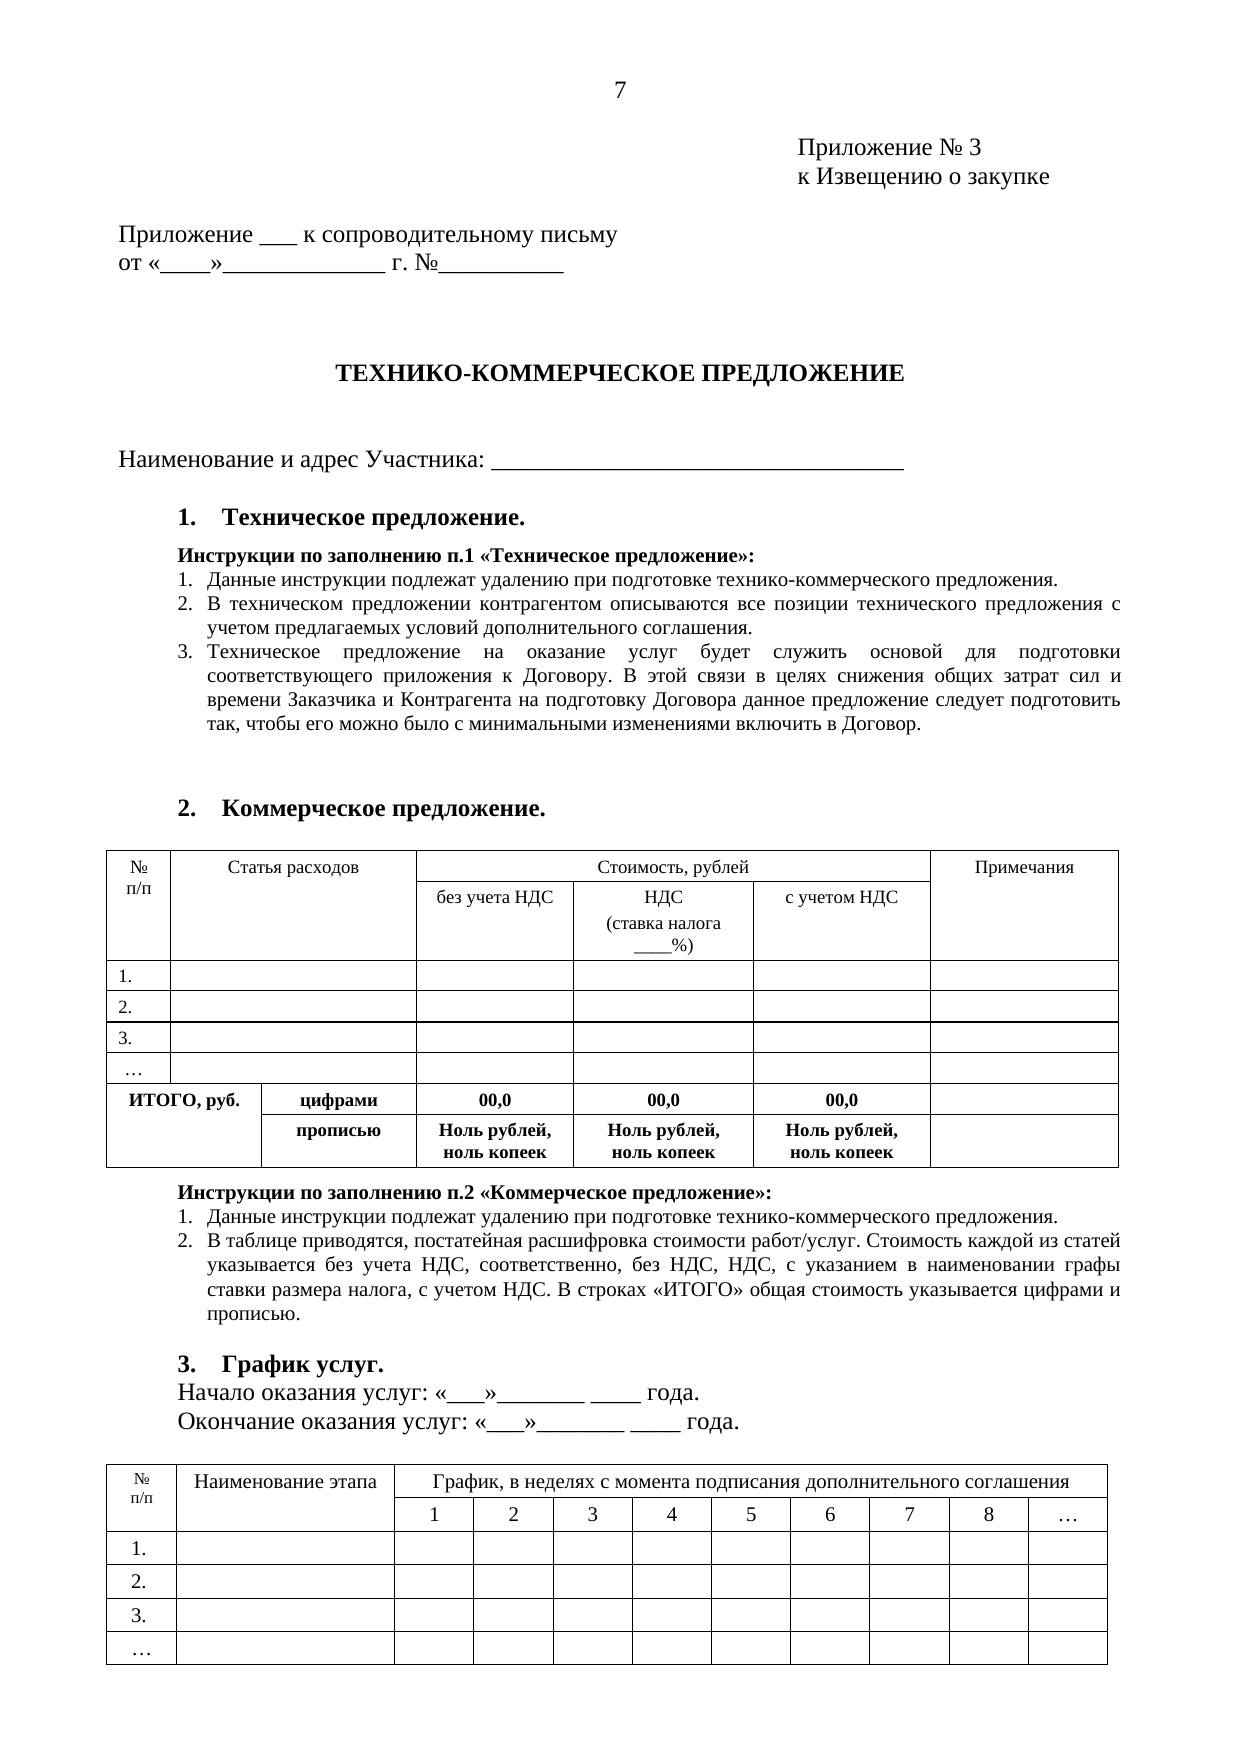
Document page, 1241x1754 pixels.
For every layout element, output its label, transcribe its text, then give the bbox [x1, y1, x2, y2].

table_cell [931, 1084, 1118, 1114]
table_cell [633, 1532, 711, 1564]
table_cell [474, 1532, 553, 1564]
table_header № п/п [107, 851, 170, 959]
table_cell [574, 1023, 753, 1052]
table_cell 2. [107, 1565, 176, 1597]
table_cell [754, 961, 930, 990]
table_cell [931, 1053, 1118, 1083]
table_cell [870, 1532, 949, 1564]
table_cell 5 [712, 1498, 790, 1531]
table_cell 2 [474, 1498, 553, 1531]
table_cell … [1029, 1498, 1107, 1531]
table_cell [177, 1599, 394, 1631]
table_cell 8 [950, 1498, 1028, 1531]
table_header Примечания [931, 851, 1118, 959]
table_cell [554, 1532, 632, 1564]
table_cell 3 [554, 1498, 632, 1531]
table_cell [107, 961, 170, 990]
text к Извещению о закупке [797, 161, 1122, 190]
table_cell [417, 1023, 573, 1052]
table_cell без учета НДС [417, 882, 573, 959]
list Техническое предложение на оказание услуг будет служить основой для подготовки соответствующего приложения к Договору. В этой связи в целях снижения общих затрат сил и времени Заказчика и Контрагента на подготовку Договора данное предложение следует подготовить так, чтобы его можно было с минимальными изменениями включить в Договор. [177, 639, 1122, 735]
text Начало оказания услуг: «___»_______ ____ года. [118, 1377, 1122, 1406]
table_cell ИТОГО, руб. [107, 1084, 261, 1167]
text Инструкции по заполнению п.2 «Коммерческое предложение»: [118, 1180, 1122, 1204]
table_cell [107, 1023, 170, 1052]
table_cell [870, 1599, 949, 1631]
list В техническом предложении контрагентом описываются все позиции технического предложения с учетом предлагаемых условий дополнительного соглашения. [177, 591, 1122, 639]
table_cell 3. [107, 1599, 176, 1631]
table_header График, в неделях с момента подписания дополнительного соглашения [395, 1465, 1107, 1497]
table_cell [474, 1632, 553, 1664]
table_cell [712, 1565, 790, 1597]
table_cell [633, 1599, 711, 1631]
table_cell [395, 1532, 473, 1564]
table_cell 00,0 [417, 1084, 573, 1114]
table_cell [870, 1632, 949, 1664]
list В таблице приводятся, постатейная расшифровка стоимости работ/услуг. Стоимость каждой из статей указывается без учета НДС, соответственно, без НДС, НДС, с указанием в наименовании графы ставки размера налога, с учетом НДС. В строках «ИТОГО» общая стоимость указывается цифрами и прописью. [177, 1228, 1122, 1324]
table_cell [171, 961, 416, 990]
table_cell [1029, 1532, 1107, 1564]
table_cell Ноль рублей, ноль копеек [417, 1115, 573, 1167]
table_cell [931, 1023, 1118, 1052]
text Приложение № 3 [797, 132, 1122, 161]
table_cell [1029, 1565, 1107, 1597]
table_cell [754, 991, 930, 1021]
table_cell [107, 991, 170, 1021]
table_header Стоимость, рублей [417, 851, 930, 881]
table_cell [791, 1532, 869, 1564]
table_cell [554, 1599, 632, 1631]
list Техническое предложение. [118, 502, 1122, 530]
table_cell [950, 1632, 1028, 1664]
table_cell 00,0 [754, 1084, 930, 1114]
table_cell [712, 1532, 790, 1564]
table_cell [171, 1053, 416, 1083]
table_cell [177, 1532, 394, 1564]
table_cell 1 [395, 1498, 473, 1531]
table_cell [171, 1023, 416, 1052]
table_cell [417, 991, 573, 1021]
table_cell [950, 1532, 1028, 1564]
list Данные инструкции подлежат удалению при подготовке технико-коммерческого предложения. [177, 567, 1122, 591]
table_header № п/п [107, 1465, 176, 1531]
table_cell [395, 1632, 473, 1664]
text Наименование и адрес Участника: _________________________________ [118, 444, 1122, 473]
table_cell [791, 1599, 869, 1631]
table_cell Ноль рублей, ноль копеек [574, 1115, 753, 1167]
table_cell [754, 1053, 930, 1083]
table_cell [474, 1565, 553, 1597]
table_cell 1. [107, 1532, 176, 1564]
table_cell [574, 1053, 753, 1083]
table_cell [950, 1565, 1028, 1597]
table_cell [417, 1053, 573, 1083]
text ТЕХНИКО-КОММЕРЧЕСКОЕ ПРЕДЛОЖЕНИЕ [118, 358, 1122, 387]
table_cell НДС (ставка налога ____%) [574, 882, 753, 959]
table_cell [177, 1632, 394, 1664]
table_cell 6 [791, 1498, 869, 1531]
table_cell [712, 1632, 790, 1664]
table_cell [791, 1565, 869, 1597]
table_cell [171, 991, 416, 1021]
text Инструкции по заполнению п.1 «Техническое предложение»: [118, 543, 1122, 567]
table_cell [931, 1115, 1118, 1167]
table_cell … [107, 1632, 176, 1664]
table_cell … [107, 1053, 170, 1083]
table_cell цифрами [262, 1084, 416, 1114]
text от «____»_____________ г. №__________ [118, 247, 1122, 276]
table_cell [417, 961, 573, 990]
table_cell [754, 1023, 930, 1052]
table_cell [791, 1632, 869, 1664]
table_cell [1029, 1632, 1107, 1664]
list График услуг. [118, 1349, 1122, 1377]
table_header Статья расходов [171, 851, 416, 959]
table_cell [554, 1632, 632, 1664]
table_cell 7 [870, 1498, 949, 1531]
table_cell [870, 1565, 949, 1597]
text Окончание оказания услуг: «___»_______ ____ года. [118, 1406, 1122, 1435]
list Данные инструкции подлежат удалению при подготовке технико-коммерческого предложения. [177, 1204, 1122, 1228]
table_cell [574, 991, 753, 1021]
table_cell [633, 1632, 711, 1664]
table_cell прописью [262, 1115, 416, 1167]
table_cell 4 [633, 1498, 711, 1531]
table_cell 00,0 [574, 1084, 753, 1114]
text Приложение ___ к сопроводительному письму [118, 219, 1122, 247]
table_cell [931, 961, 1118, 990]
table_cell [574, 961, 753, 990]
table_cell [950, 1599, 1028, 1631]
table_cell [1029, 1599, 1107, 1631]
table_cell с учетом НДС [754, 882, 930, 959]
table_cell [474, 1599, 553, 1631]
table_cell [395, 1599, 473, 1631]
table_cell [177, 1565, 394, 1597]
table_cell [712, 1599, 790, 1631]
table_cell [554, 1565, 632, 1597]
table_cell Ноль рублей, ноль копеек [754, 1115, 930, 1167]
table_cell [395, 1565, 473, 1597]
list Коммерческое предложение. [118, 793, 1122, 822]
table_header Наименование этапа [177, 1465, 394, 1531]
table_cell [931, 991, 1118, 1021]
table_cell [633, 1565, 711, 1597]
